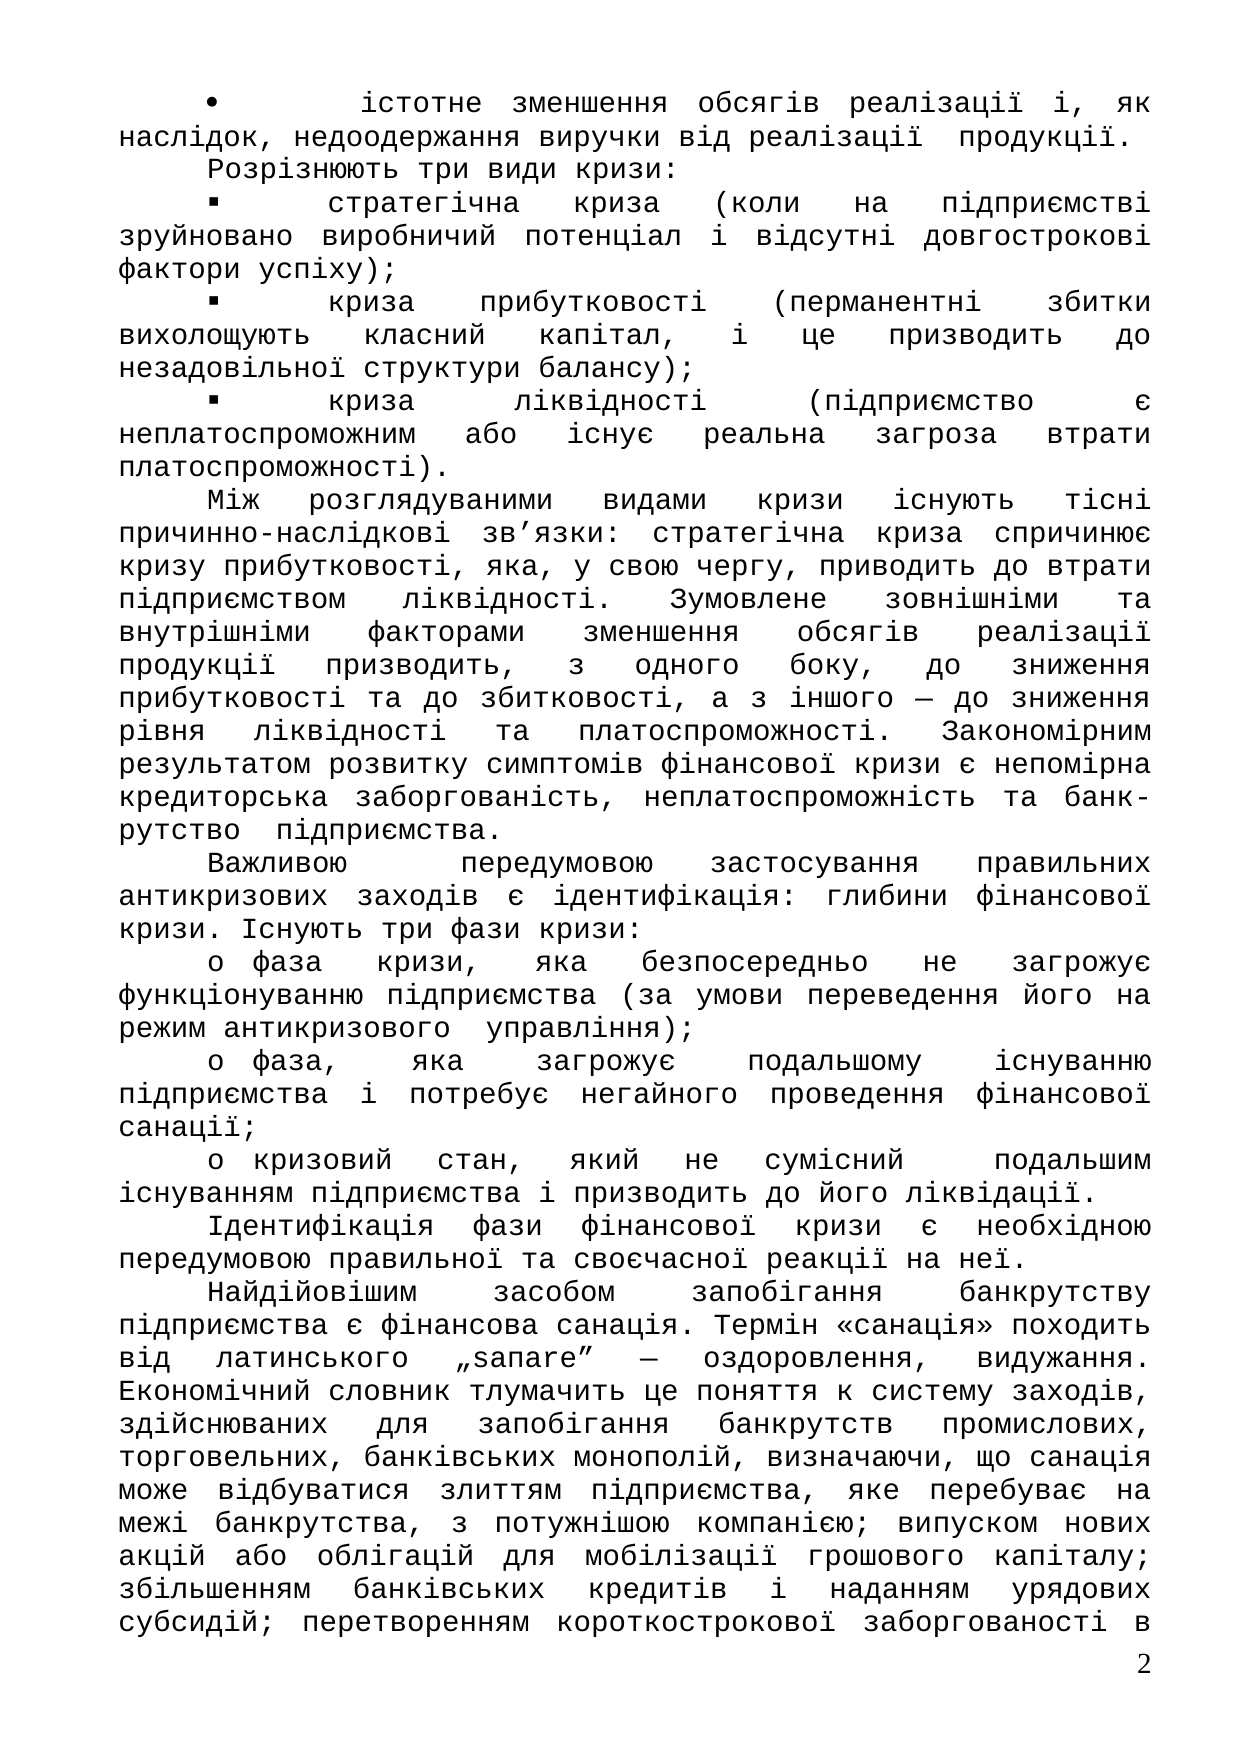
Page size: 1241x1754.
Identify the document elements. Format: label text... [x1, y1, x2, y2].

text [118, 1277, 1152, 1641]
list криза прибутковості (перманентні збитки вихолощують класний капітал, і це призводить до незадовільної структури балансу); [118, 287, 1152, 386]
list істотне зменшення обсягів реалізації і, як наслідок, недоодержання виручки від реалізації продукції. [118, 89, 1152, 155]
text Важливою передумовою застосування правильних антикризових заходів є ідентифікація: глибини фінансової кризи. Існують три фази кризи: [118, 848, 1152, 947]
list криза ліквідності (підприємство є неплатоспроможним або існує реальна загроза втрати платоспроможності). [118, 386, 1152, 485]
text Ідентифікація фази фінансової кризи є необхідною передумовою правильної та своєчасної реакції на неї. [118, 1211, 1152, 1277]
text Між розглядуваними видами кризи існують тісні причинно-наслідкові зв’язки: стратегічна криза спричинює кризу прибутковості, яка, у свою чергу, приводить до втрати підприємством ліквідності. Зумовлене зовнішніми та внутрішніми факторами зменшення обсягів реалізації продукції призводить, з одного боку, до зниження прибутковості та до збитковості, а з іншого — до зниження рівня ліквідності та платоспроможності. Закономірним результатом розвитку симптомів фінансової кризи є непомірна кредиторська заборгованість, неплатоспроможність та банкрутство підприємства. [118, 485, 1152, 848]
list стратегічна криза (коли на підприємстві зруйновано виробничий потенціал і відсутні довгострокові фактори успіху); [118, 188, 1152, 287]
text Розрізнюють три види кризи: [118, 155, 1152, 188]
list кризовий стан, який не сумісний подальшим існуванням підприємства і призводить до його ліквідації. [118, 1145, 1152, 1211]
list фаза кризи, яка безпосередньо не загрожує функціонуванню підприємства (за умови переведення його на режим антикризового управління); [118, 947, 1152, 1046]
list фаза, яка загрожує подальшому існуванню підприємства і потребує негайного проведення фінансової санації; [118, 1046, 1152, 1145]
